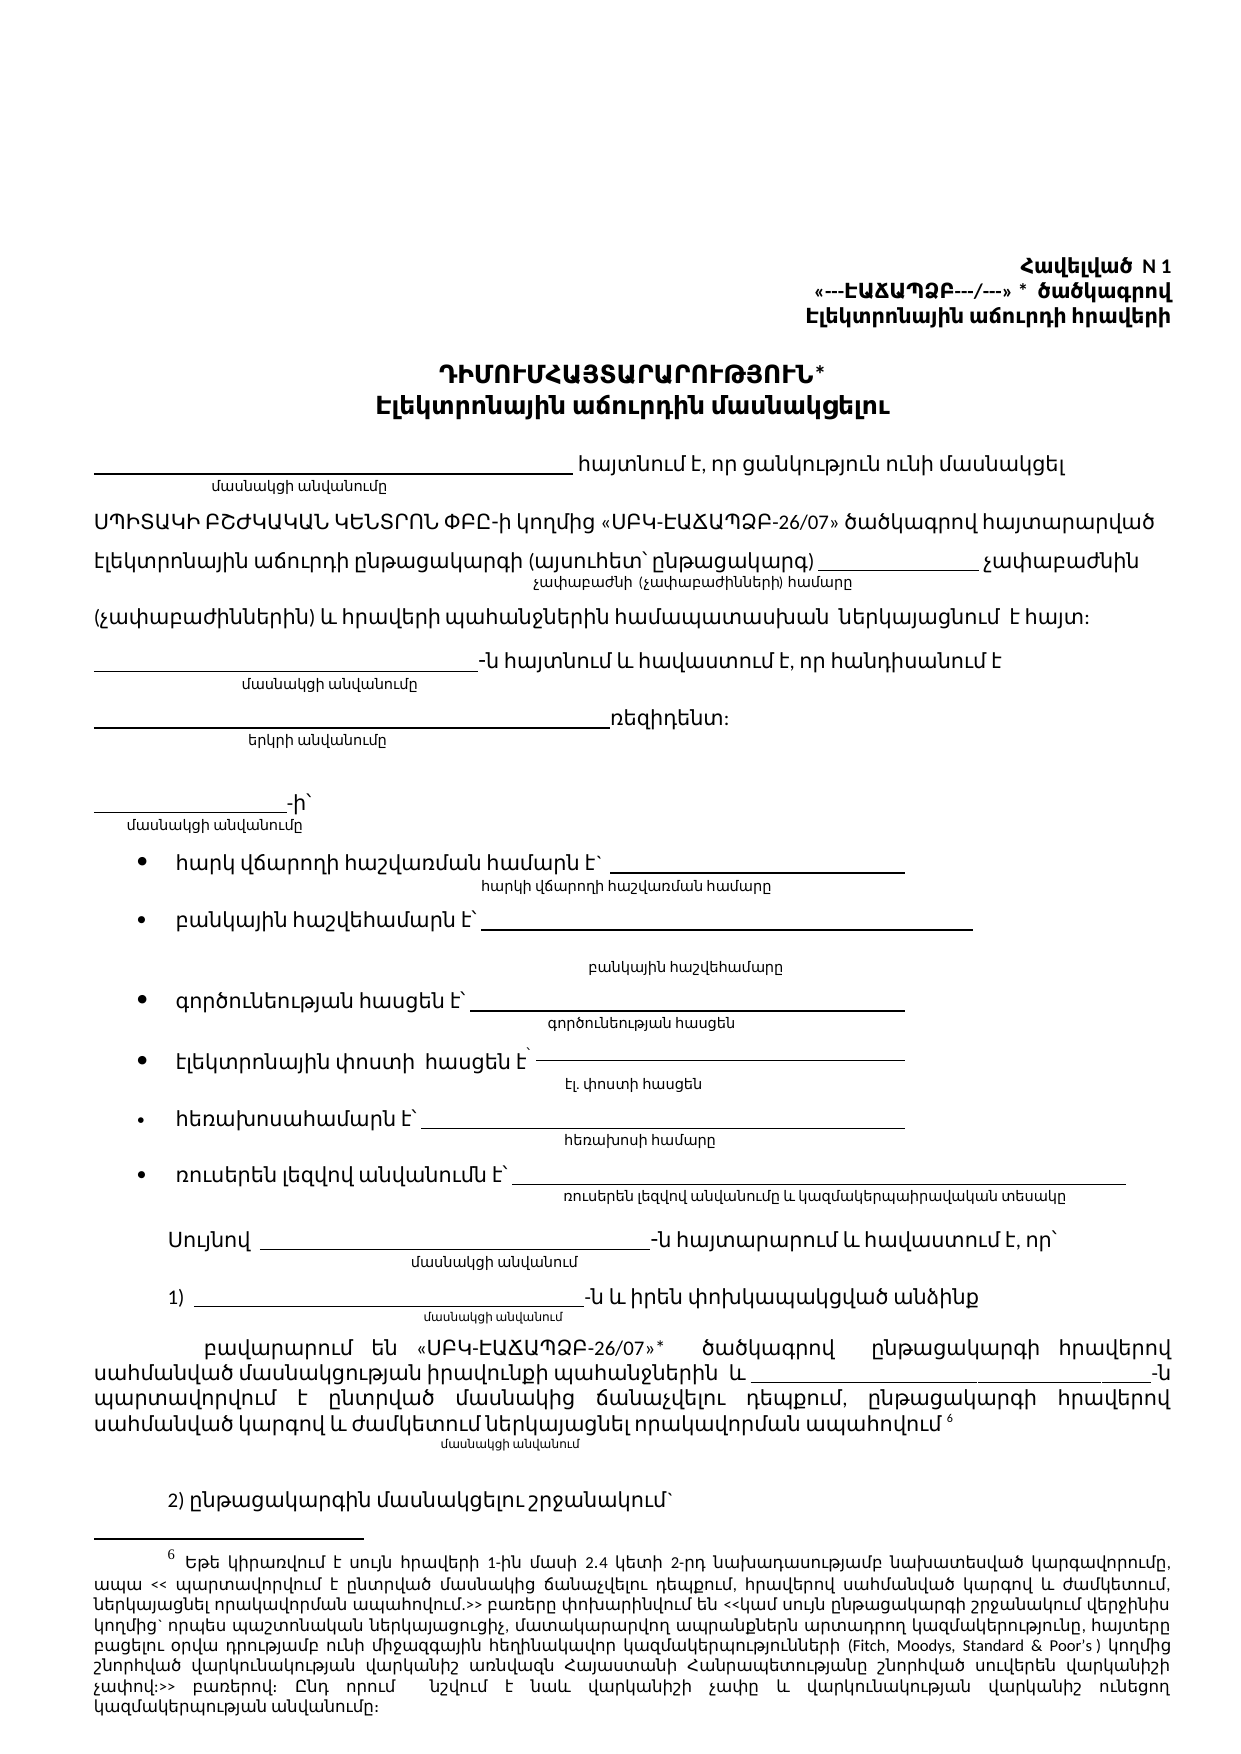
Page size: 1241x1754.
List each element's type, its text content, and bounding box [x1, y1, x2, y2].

text -ի՝ [94, 790, 1171, 816]
list բանկային հաշվեհամարն է՝ [138, 907, 1171, 958]
text ԴԻՄՈՒՄՀԱՅՏԱՐԱՐՈՒԹՅՈՒՆ* [94, 360, 1171, 390]
text էլ. փոստի հասցեն [94, 1075, 1171, 1106]
list ռուսերեն լեզվով անվանումն է՝ [138, 1162, 1171, 1187]
text մասնակցի անվանում [94, 1309, 1171, 1335]
text մասնակցի անվանումը [94, 675, 1171, 706]
text մասնակցի անվանումը [94, 816, 1171, 846]
text Սույնով -ն հայտարարում և հավաստում է, որ՝ [94, 1223, 1171, 1253]
text «---ԷԱՃԱՊՁԲ---/---» * ծածկագրով [94, 278, 1171, 304]
text մասնակցի անվանում [94, 1436, 1171, 1462]
text էլեկտրոնային աճուրդի ընթացակարգի (այսուհետ՝ ընթացակարգ) չափաբաժնին [94, 548, 1171, 573]
text Հավելված N 1 [94, 253, 1171, 278]
text 2) ընթացակարգին մասնակցելու շրջանակում` [94, 1487, 1171, 1513]
text հեռախոսի համարը [462, 1131, 1171, 1162]
text գործունեության հասցեն [94, 1014, 1171, 1045]
text Էլեկտրոնային աճուրդի հրավերի [94, 304, 1171, 329]
list գործունեության հասցեն է՝ [138, 989, 1171, 1014]
list էլեկտրոնային փոստի հասցեն է՝ [138, 1045, 1171, 1075]
text 1) -ն և իրեն փոխկապակցված անձինք [94, 1284, 1171, 1309]
text հարկի վճարողի հաշվառման համարը [94, 877, 1171, 907]
text երկրի անվանումը [94, 731, 1171, 762]
text (չափաբաժիններին) և հրավերի պահանջներին համապատասխան ներկայացնում է հայտ: [94, 604, 1171, 629]
list հարկ վճարողի հաշվառման համարն է` [138, 846, 1171, 877]
text մասնակցի անվանումը [94, 477, 1171, 507]
text մասնակցի անվանում [94, 1253, 1171, 1284]
text հայտնում է, որ ցանկություն ունի մասնակցել [94, 451, 1171, 477]
text -ն հայտնում և հավաստում է, որ հանդիսանում է [94, 644, 1171, 675]
subtitle Էլեկտրոնային աճուրդին մասնակցելու [94, 390, 1171, 421]
text ռեզիդենտ: [94, 706, 1171, 731]
text ռուսերեն լեզվով անվանումը և կազմակերպաիրավական տեսակը [94, 1187, 1171, 1218]
text բանկային հաշվեհամարը [94, 958, 1171, 989]
text ՍՊԻՏԱԿԻ ԲՇԺԿԱԿԱՆ ԿԵՆՏՐՈՆ ՓԲԸ-ի կողմից «ՍԲԿ-ԷԱՃԱՊՁԲ-26/07» ծածկագրով հայտարարված [94, 507, 1171, 535]
text չափաբաժնի (չափաբաժինների) համարը [94, 573, 1171, 604]
list հեռախոսահամարն է՝ [138, 1106, 1171, 1131]
text բավարարում են «ՍԲԿ-ԷԱՃԱՊՁԲ-26/07»* ծածկագրով ընթացակարգի հրավերով սահմանված մասնակցության իրավունքի պահանջներին և -ն պարտավորվում է ընտրված մասնակից ճանաչվելու դեպքում, ընթացակարգի հրավերով սահմանված կարգով և ժամկետում ներկայացնել որակավորման ապահովում [94, 1335, 1171, 1436]
